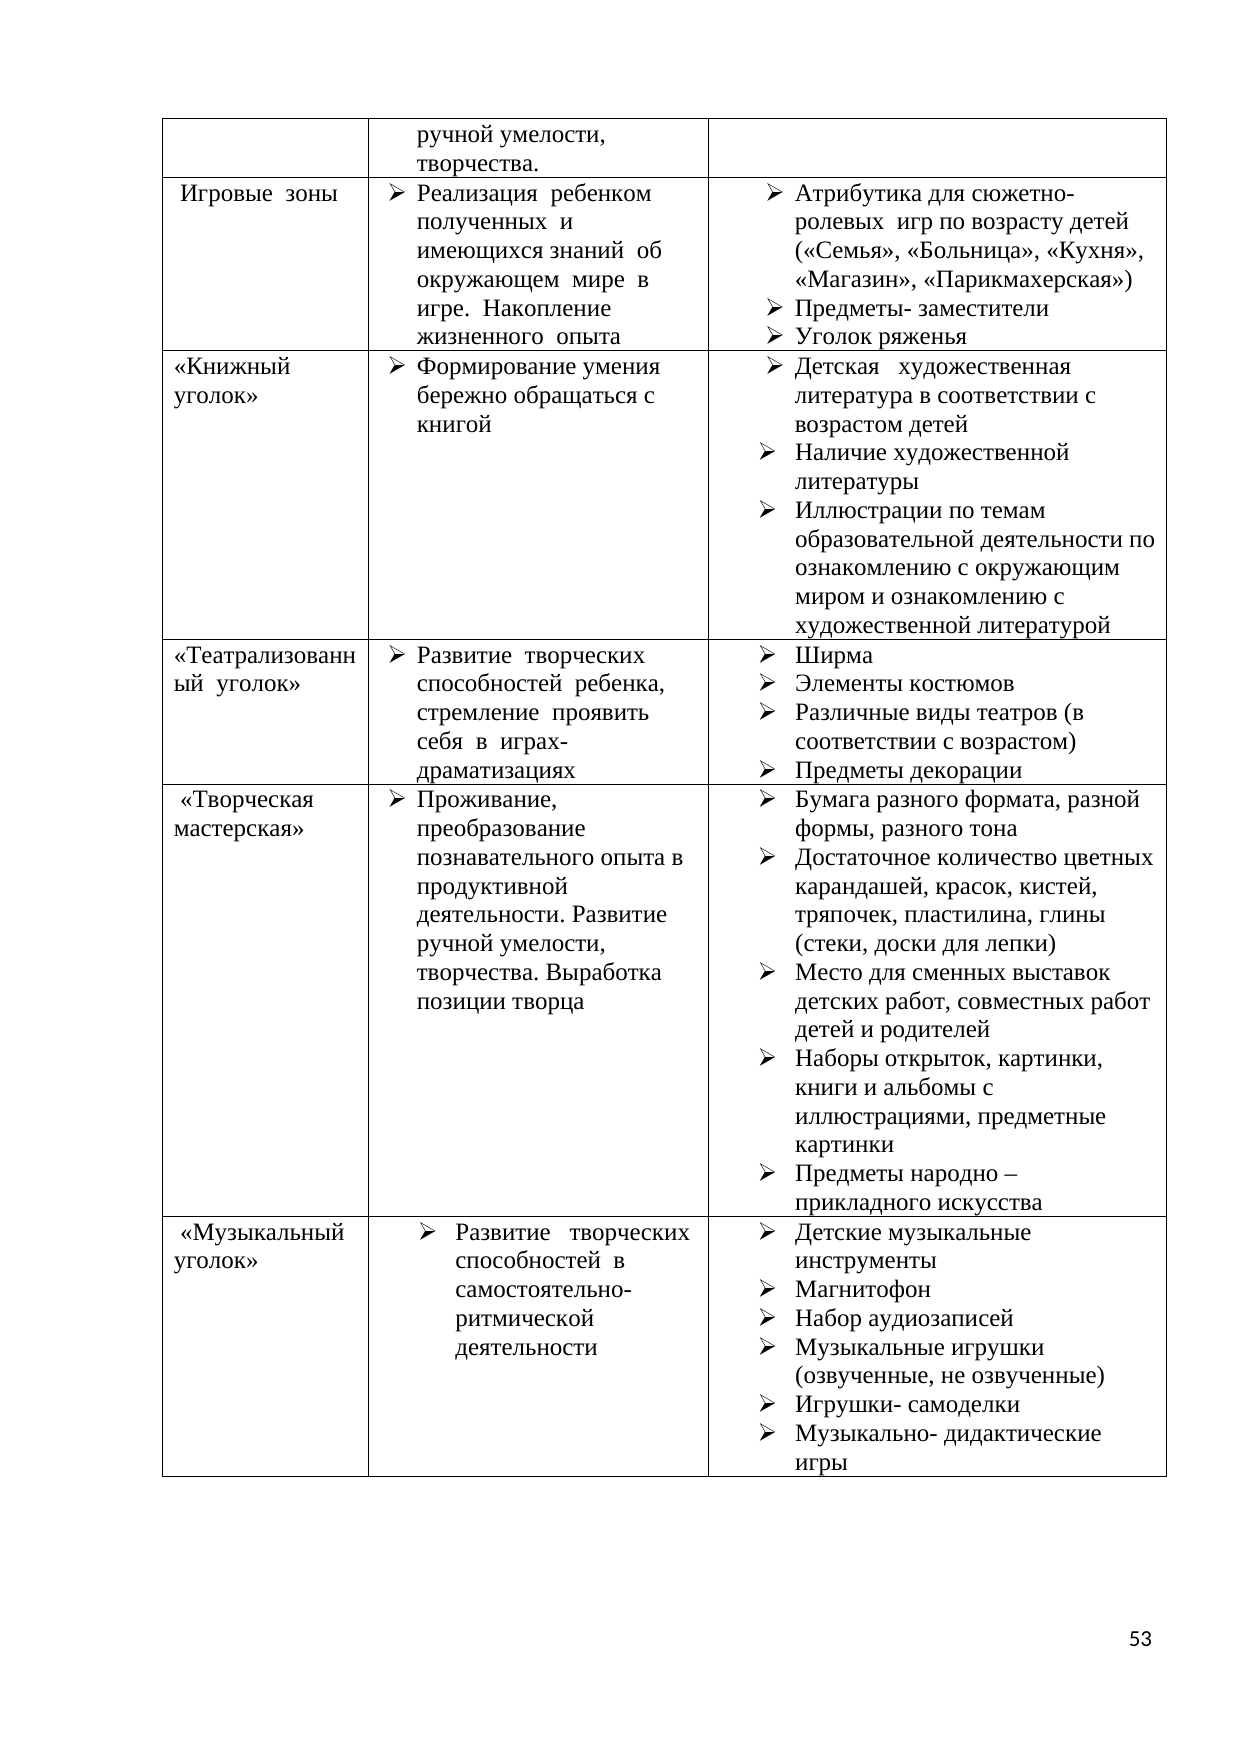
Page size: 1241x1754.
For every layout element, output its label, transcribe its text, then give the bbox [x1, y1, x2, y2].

table_cell Игровые зоны [163, 178, 368, 350]
table_cell «Театрализованный уголок» [163, 640, 368, 783]
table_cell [369, 119, 708, 177]
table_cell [163, 119, 368, 177]
table_cell Формирование умения бережно обращаться с книгой [369, 351, 708, 639]
table_cell «Творческая мастерская» [163, 785, 368, 1216]
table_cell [709, 119, 1166, 177]
table_cell Реализация ребенком полученных и имеющихся знаний об окружающем мире в игре. Накопление жизненного опыта [369, 178, 708, 350]
table_cell Бумага разного формата, разной формы, разного тона Достаточное количество цветных карандашей, красок, кистей, тряпочек, пластилина, глины (стеки, доски для лепки) Место для сменных выставок детских работ, совместных работ детей и родителей Наборы открыток, картинки, книги и альбомы с иллюстрациями, предметные картинки Предметы народно – прикладного искусства [709, 785, 1166, 1216]
table_cell Детская художественная литература в соответствии с возрастом детей Наличие художественной литературы Иллюстрации по темам образовательной деятельности по ознакомлению с окружающим миром и ознакомлению с художественной литературой [709, 351, 1166, 639]
table_cell Развитие творческих способностей в самостоятельно-ритмической деятельности [369, 1217, 708, 1476]
table_cell Ширма Элементы костюмов Различные виды театров (в соответствии с возрастом) Предметы декорации [709, 640, 1166, 783]
table_cell «Музыкальный уголок» [163, 1217, 368, 1476]
table_cell Развитие творческих способностей ребенка, стремление проявить себя в играх-драматизациях [369, 640, 708, 783]
table_cell Проживание, преобразование познавательного опыта в продуктивной деятельности. Развитие ручной умелости, творчества. Выработка позиции творца [369, 785, 708, 1216]
table_cell Атрибутика для сюжетно-ролевых игр по возрасту детей («Семья», «Больница», «Кухня», «Магазин», «Парикмахерская») Предметы- заместители Уголок ряженья [709, 178, 1166, 350]
table_cell Детские музыкальные инструменты Магнитофон Набор аудиозаписей Музыкальные игрушки (озвученные, не озвученные) Игрушки- самоделки Музыкально- дидактические игры [709, 1217, 1166, 1476]
table_cell «Книжный уголок» [163, 351, 368, 639]
